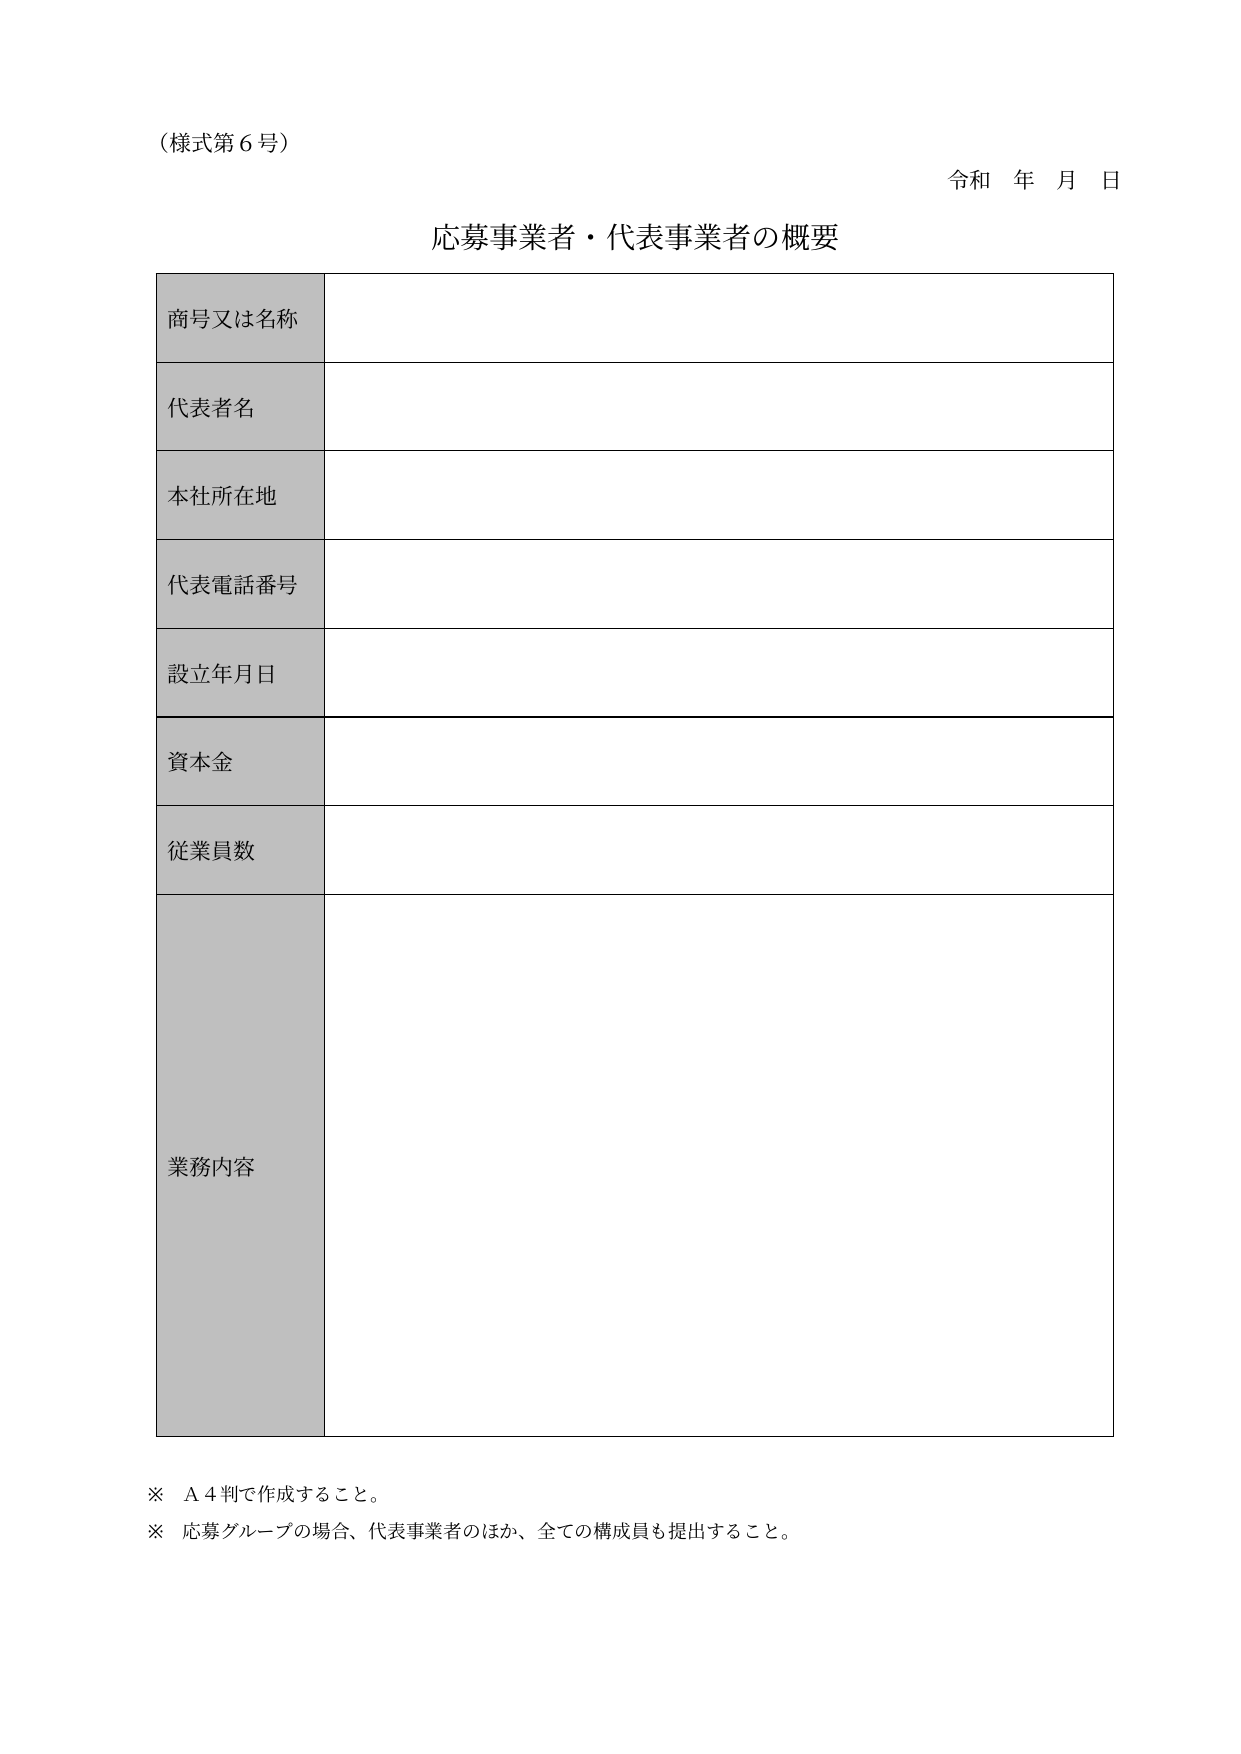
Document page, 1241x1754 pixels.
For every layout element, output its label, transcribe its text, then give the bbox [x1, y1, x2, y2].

text ※ Ａ４判で作成すること。 [148, 1475, 1122, 1512]
table_cell [325, 363, 1113, 450]
table_cell [325, 451, 1113, 539]
table_cell [325, 629, 1113, 716]
table_cell [325, 806, 1113, 894]
text 応募事業者・代表事業者の概要 [148, 198, 1122, 273]
text （様式第６号） [148, 123, 1122, 161]
table_cell [325, 540, 1113, 628]
table_header [325, 274, 1113, 362]
table_cell 資本金 [157, 718, 324, 805]
text ※ 応募グループの場合、代表事業者のほか、全ての構成員も提出すること。 [148, 1512, 1122, 1550]
table_cell [325, 895, 1113, 1436]
table_cell 代表電話番号 [157, 540, 324, 628]
table_cell 業務内容 [157, 895, 324, 1436]
table_cell [325, 718, 1113, 805]
text 令和 年 月 日 [148, 161, 1122, 198]
table_cell 代表者名 [157, 363, 324, 450]
table_cell 従業員数 [157, 806, 324, 894]
table_header 商号又は名称 [157, 274, 324, 362]
table_cell 本社所在地 [157, 451, 324, 539]
table_cell 設立年月日 [157, 629, 324, 716]
